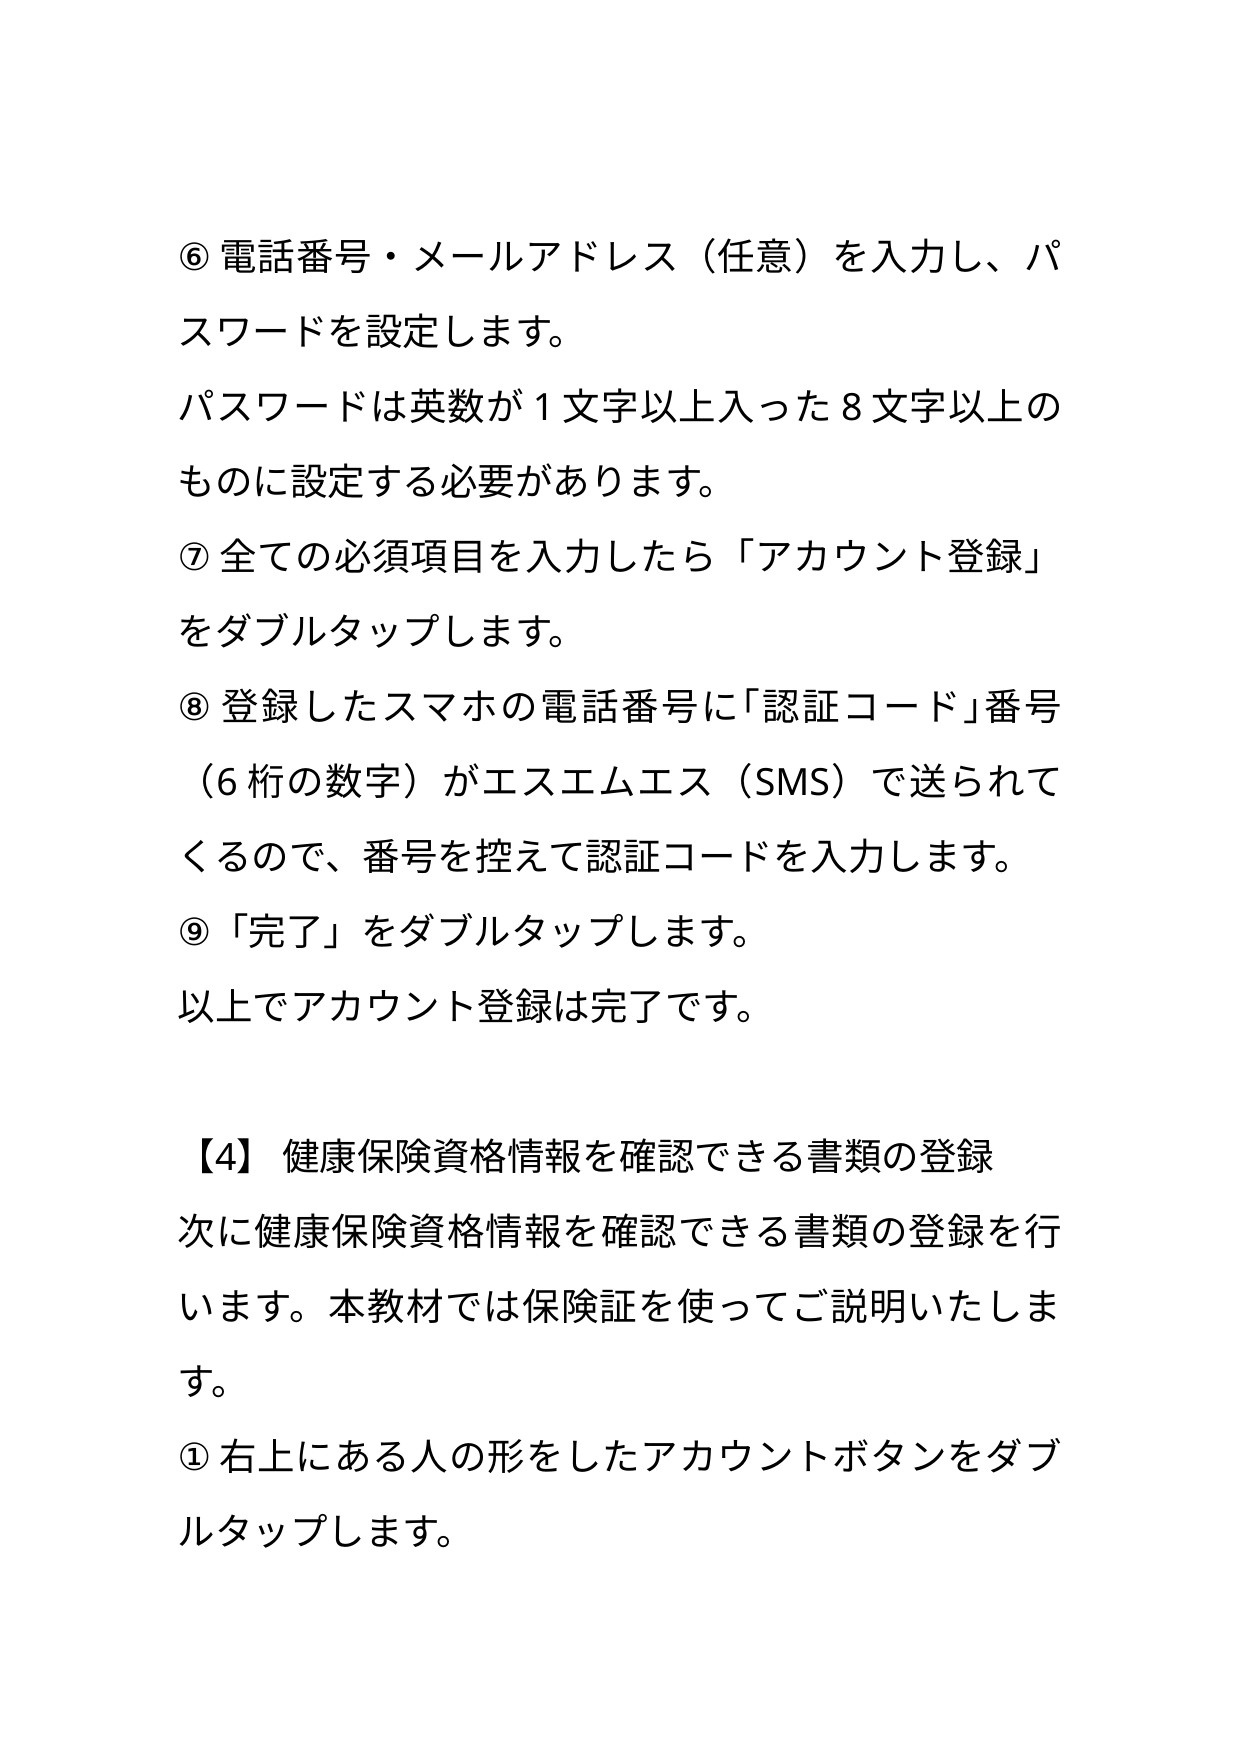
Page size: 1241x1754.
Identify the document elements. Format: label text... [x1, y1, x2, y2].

text ⑦全ての必須項目を入力したら「アカウント登録」をダブルタップします。 [177, 517, 1063, 667]
text 【4】 健康保険資格情報を確認できる書類の登録 [177, 1117, 1063, 1192]
text ⑨「完了」をダブルタップします。 [177, 892, 1063, 967]
text ⑥電話番号・メールアドレス（任意）を入力し、パスワードを設定します。 [177, 217, 1063, 367]
text パスワードは英数が1文字以上入った8文字以上のものに設定する必要があります。 [177, 367, 1063, 517]
text ⑧登録したスマホの電話番号に｢認証コード｣番号（6桁の数字）がエスエムエス（SMS）で送られてくるので、番号を控えて認証コードを入力します。 [177, 667, 1063, 892]
text 次に健康保険資格情報を確認できる書類の登録を行います。本教材では保険証を使ってご説明いたします。 [177, 1192, 1063, 1417]
text ①右上にある人の形をしたアカウントボタンをダブルタップします。 [177, 1417, 1063, 1567]
text 以上でアカウント登録は完了です。 [177, 967, 1063, 1042]
